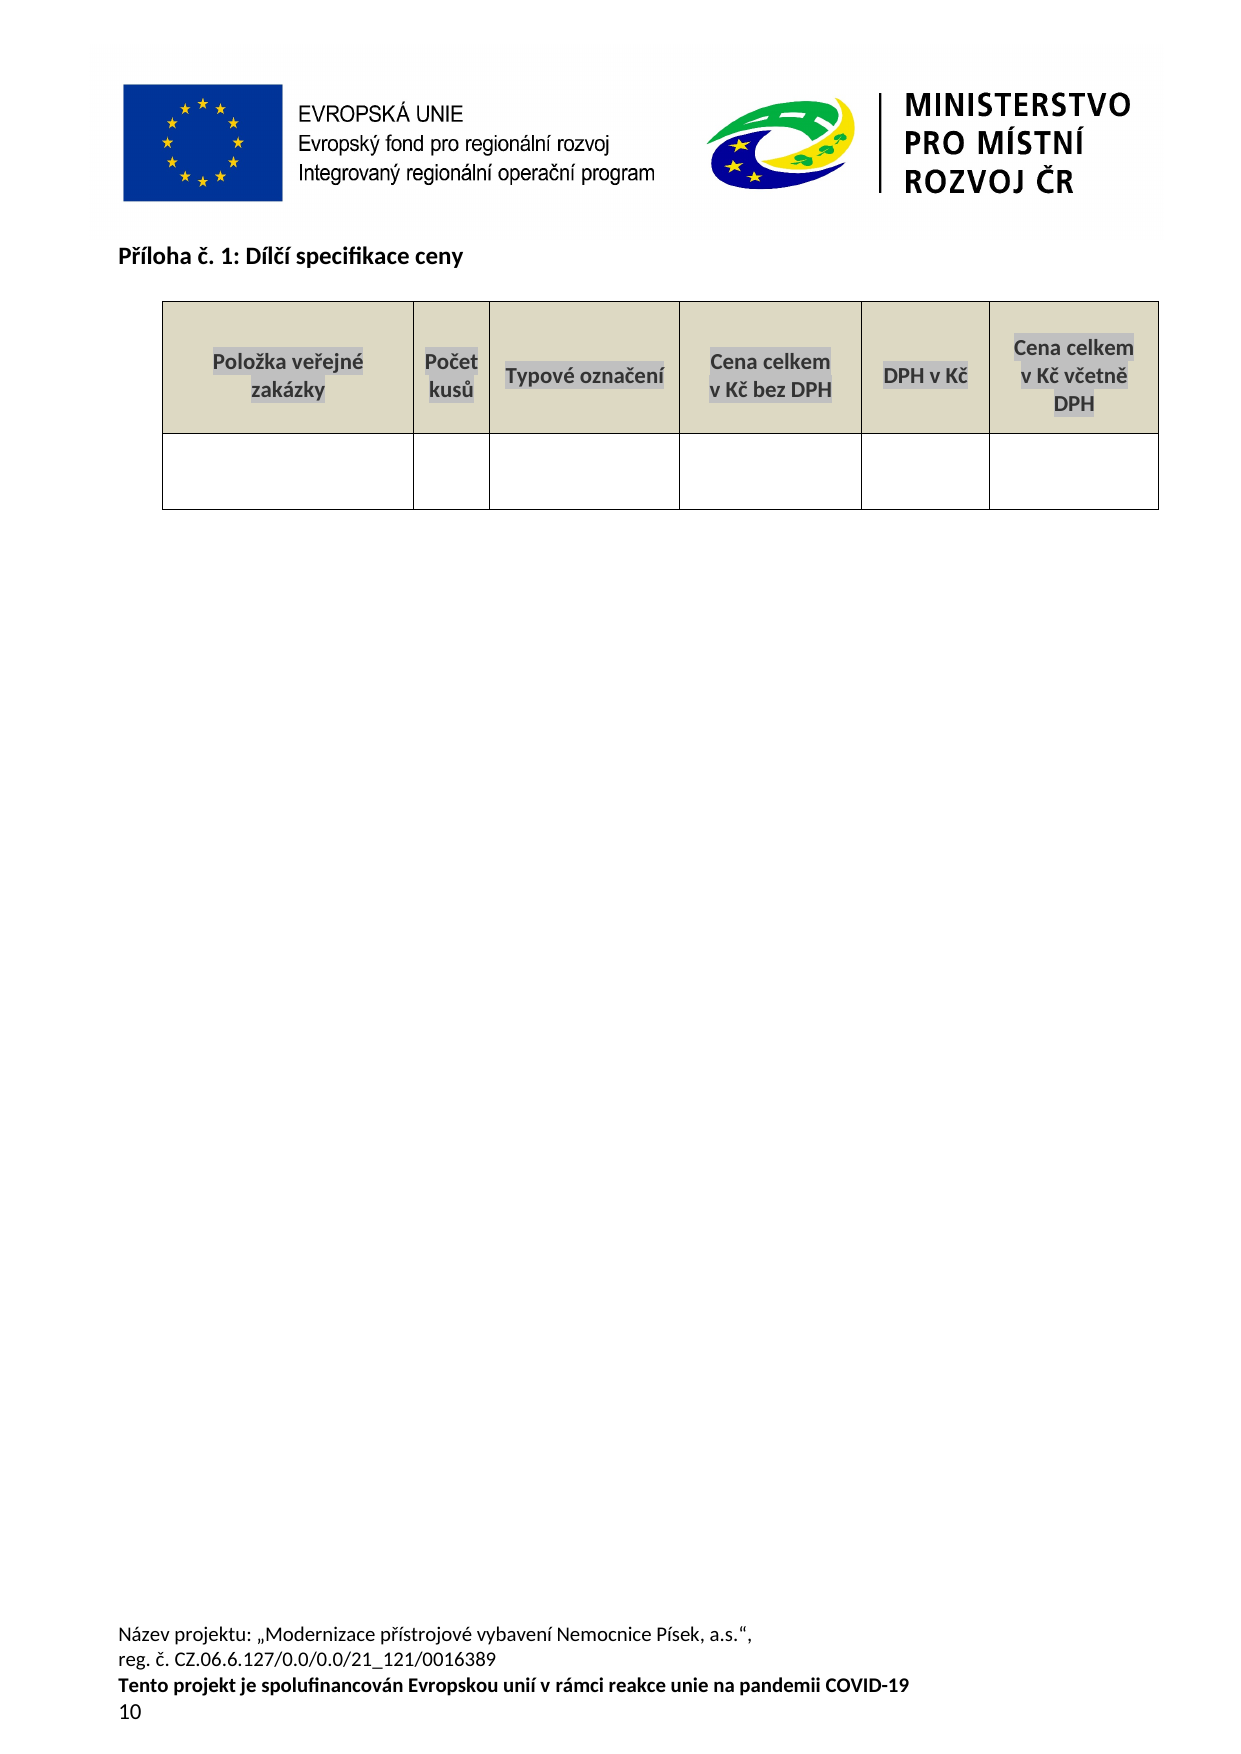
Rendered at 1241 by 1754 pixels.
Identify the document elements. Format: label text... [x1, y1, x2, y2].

table_header Počet kusů [414, 302, 489, 433]
table_header Položka veřejné zakázky [163, 302, 413, 433]
table_cell [414, 434, 489, 509]
table_cell [990, 434, 1158, 509]
table_header Cena celkem v Kč včetně DPH [990, 302, 1158, 433]
table_header Cena celkem v Kč bez DPH [680, 302, 861, 433]
table_cell [862, 434, 989, 509]
table_cell [163, 434, 413, 509]
table_cell [680, 434, 861, 509]
table_header DPH v Kč [862, 302, 989, 433]
table_cell [490, 434, 679, 509]
subtitle Příloha č. 1: Dílčí specifikace ceny [118, 177, 1122, 270]
picture [88, 44, 1165, 240]
table_header Typové označení [490, 302, 679, 433]
